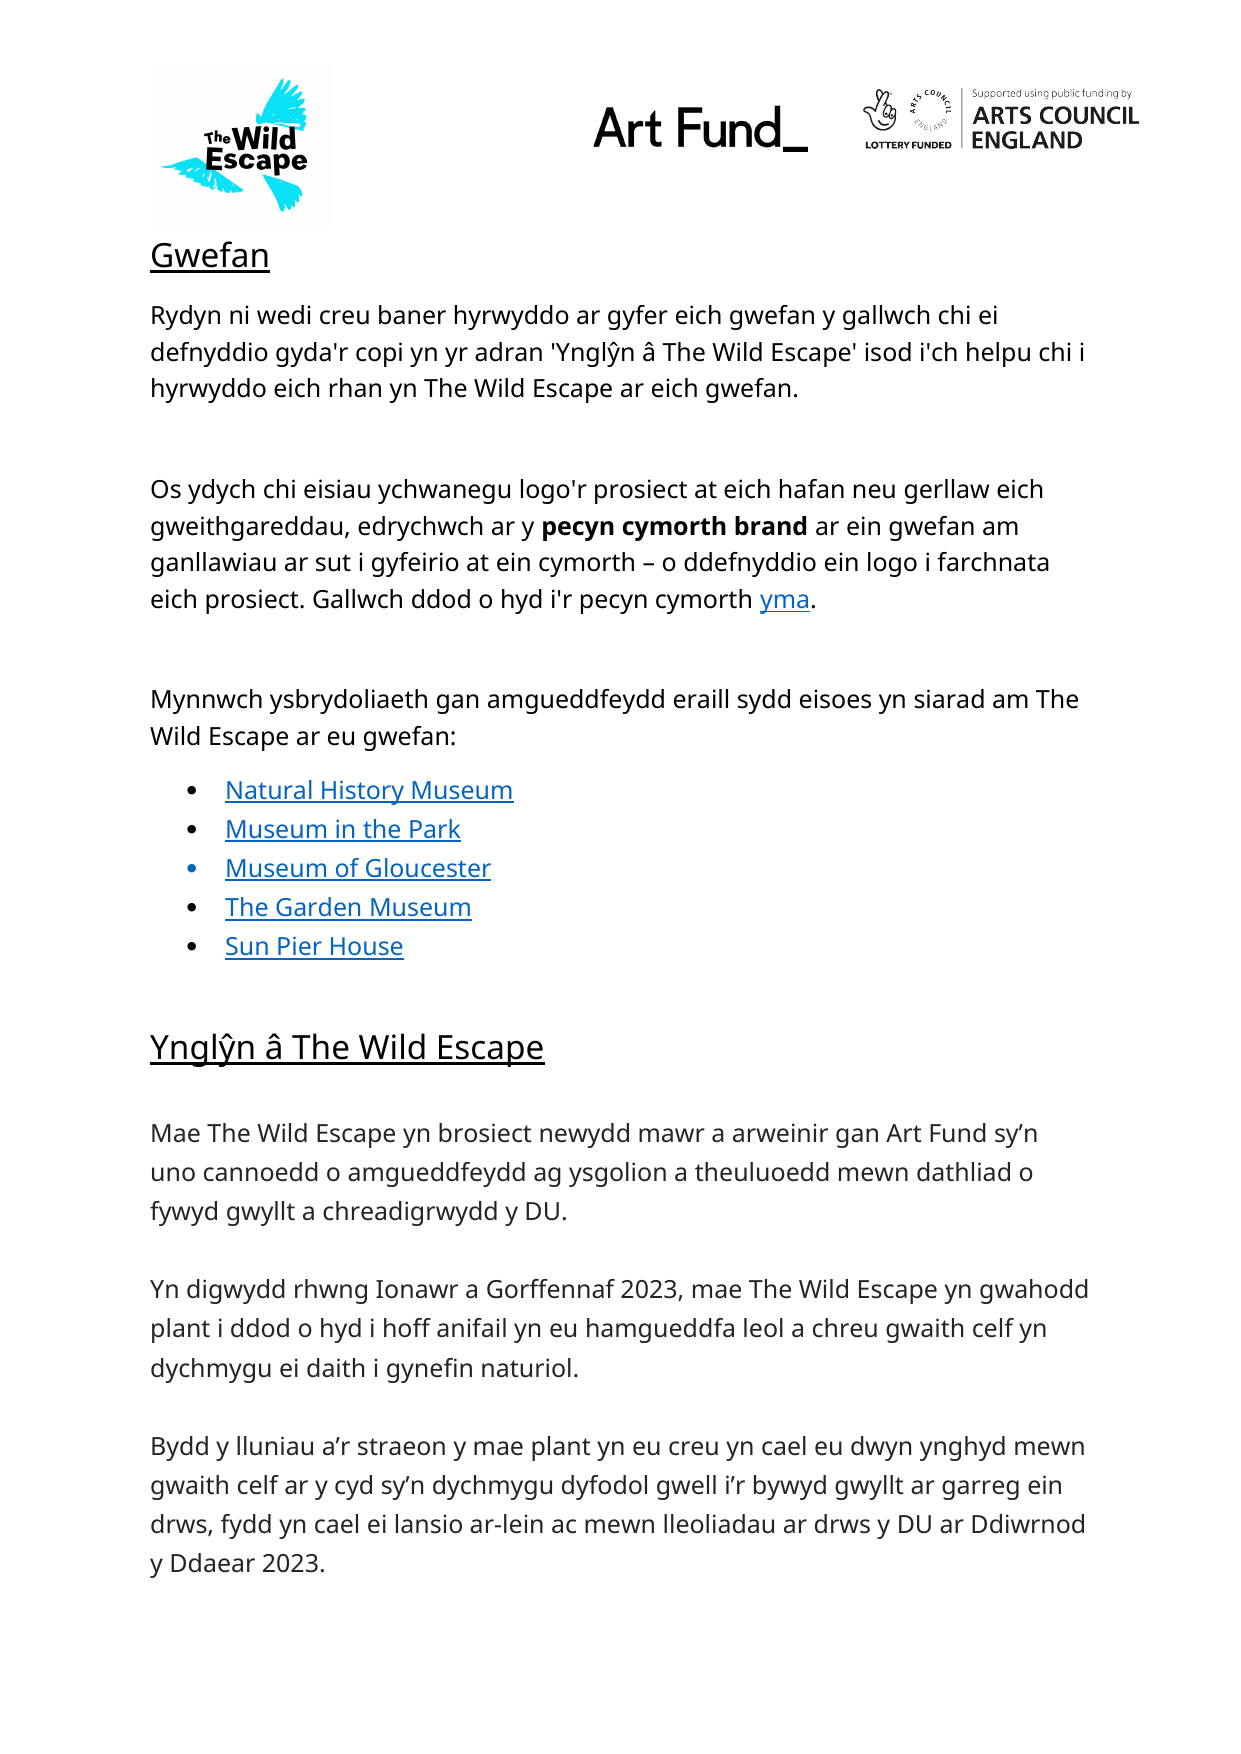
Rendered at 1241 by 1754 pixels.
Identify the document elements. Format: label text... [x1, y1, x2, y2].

picture [846, 77, 1150, 152]
list Sun Pier House [187, 929, 1090, 963]
picture [150, 62, 333, 150]
list Museum of Gloucester [187, 851, 1090, 885]
text Mynnwch ysbrydoliaeth gan amgueddfeydd eraill sydd eisoes yn siarad am The Wild Escape ar eu gwefan: [150, 682, 1090, 753]
picture [568, 82, 833, 150]
text Yn digwydd rhwng Ionawr a Gorffennaf 2023, mae The Wild Escape yn gwahodd plant i ddod o hyd i hoff anifail yn eu hamgueddfa leol a chreu gwaith celf yn dychmygu ei daith i gynefin naturiol. [150, 1272, 1090, 1384]
list Natural History Museum [187, 772, 1090, 806]
list The Garden Museum [187, 890, 1090, 924]
text Os ydych chi eisiau ychwanegu logo'r prosiect at eich hafan neu gerllaw eich gweithgareddau, edrychwch ar y pecyn cymorth brand ar ein gwefan am ganllawiau ar sut i gyfeirio at ein cymorth – o ddefnyddio ein logo i farchnata eich prosiect. Gallwch ddod o hyd i'r pecyn cymorth yma. [150, 471, 1090, 616]
text Gwefan [150, 150, 1090, 277]
text Rydyn ni wedi creu baner hyrwyddo ar gyfer eich gwefan y gallwch chi ei defnyddio gyda'r copi yn yr adran 'Ynglŷn â The Wild Escape' isod i'ch helpu chi i hyrwyddo eich rhan yn The Wild Escape ar eich gwefan. [150, 298, 1090, 405]
text Bydd y lluniau a’r straeon y mae plant yn eu creu yn cael eu dwyn ynghyd mewn gwaith celf ar y cyd sy’n dychmygu dyfodol gwell i’r bywyd gwyllt ar garreg ein drws, fydd yn cael ei lansio ar-lein ac mewn lleoliadau ar drws y DU ar Ddiwrnod y Ddaear 2023. [150, 1429, 1090, 1580]
text Mae The Wild Escape yn brosiect newydd mawr a arweinir gan Art Fund sy’n uno cannoedd o amgueddfeydd ag ysgolion a theuluoedd mewn dathliad o fywyd gwyllt a chreadigrwydd y DU. [150, 1115, 1090, 1228]
list Museum in the Park [187, 811, 1090, 846]
text Ynglŷn â The Wild Escape [150, 1024, 1090, 1069]
